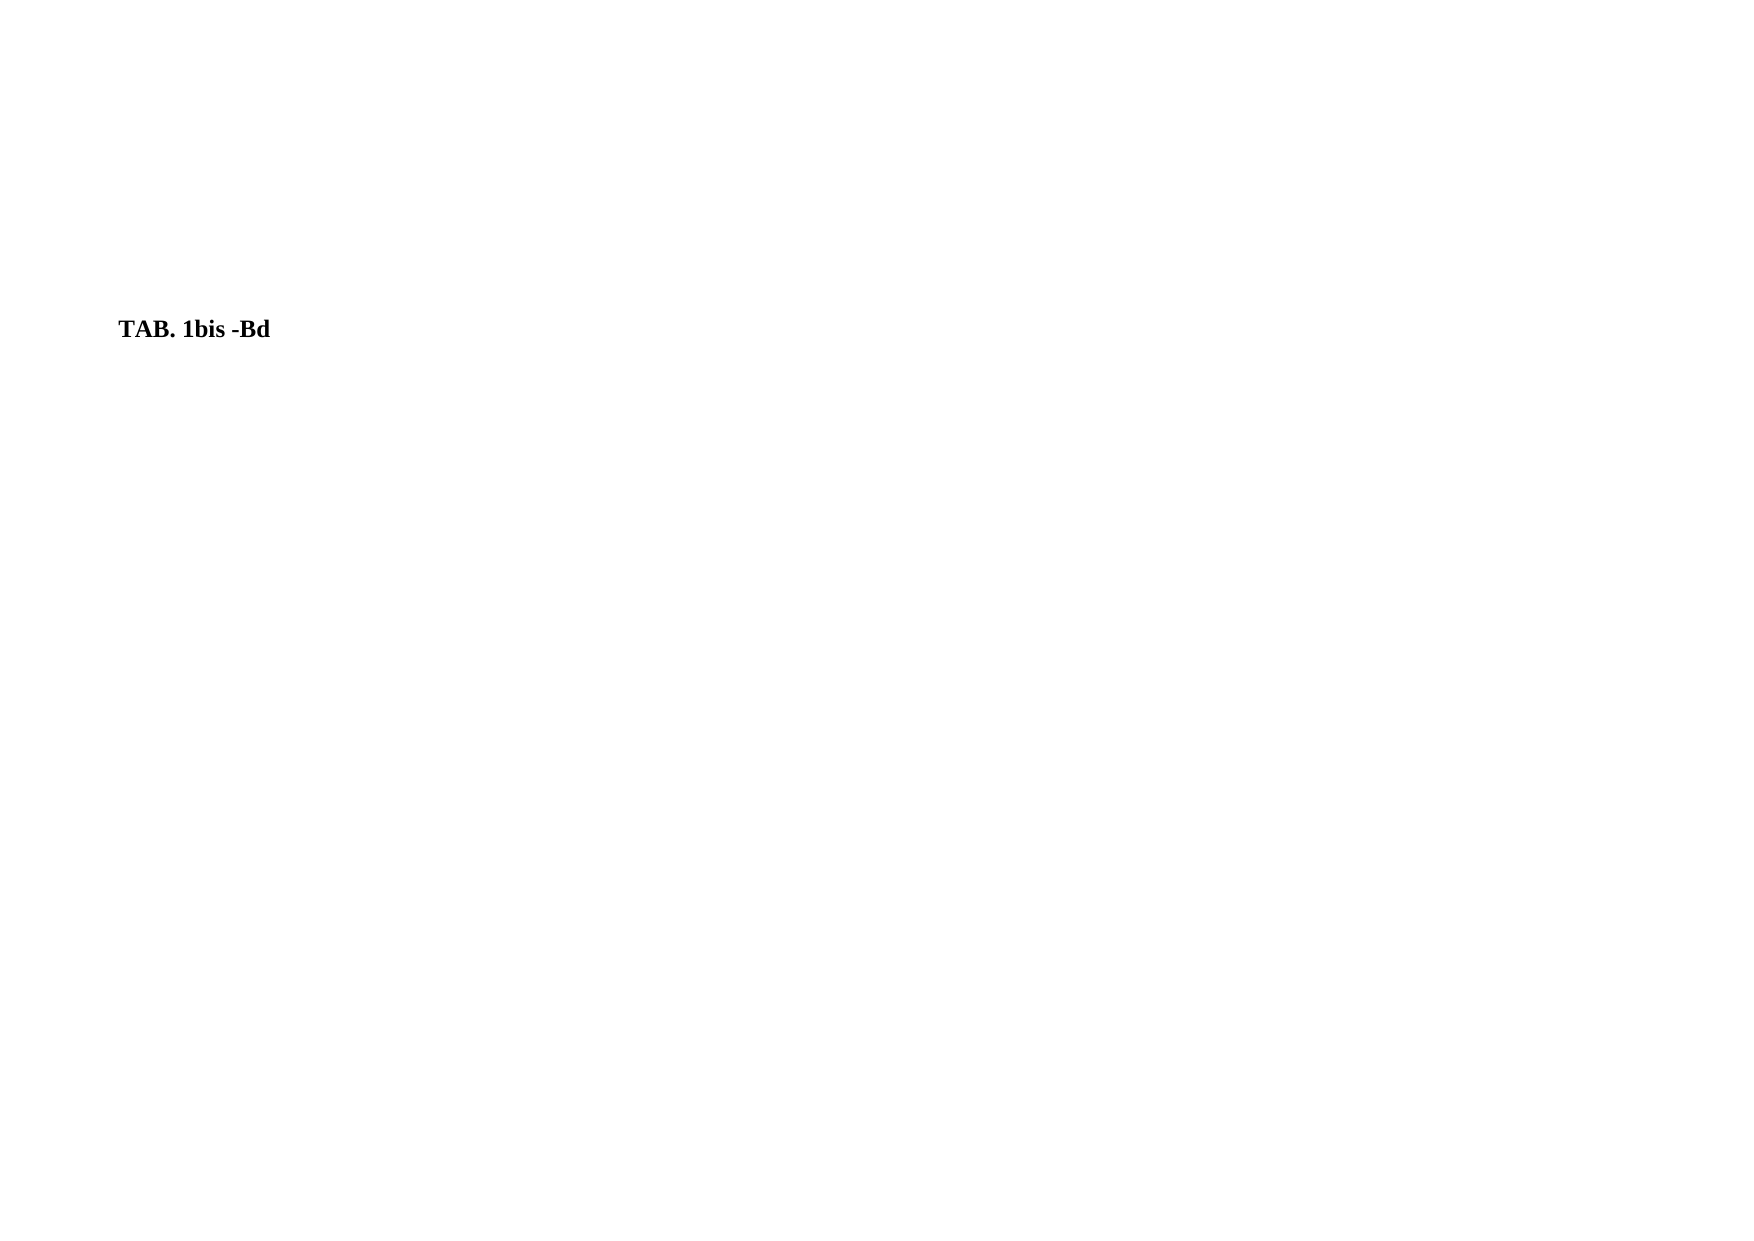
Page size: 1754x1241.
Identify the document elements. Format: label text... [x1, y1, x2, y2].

text TAB. 1bis -Bd [118, 314, 1606, 343]
